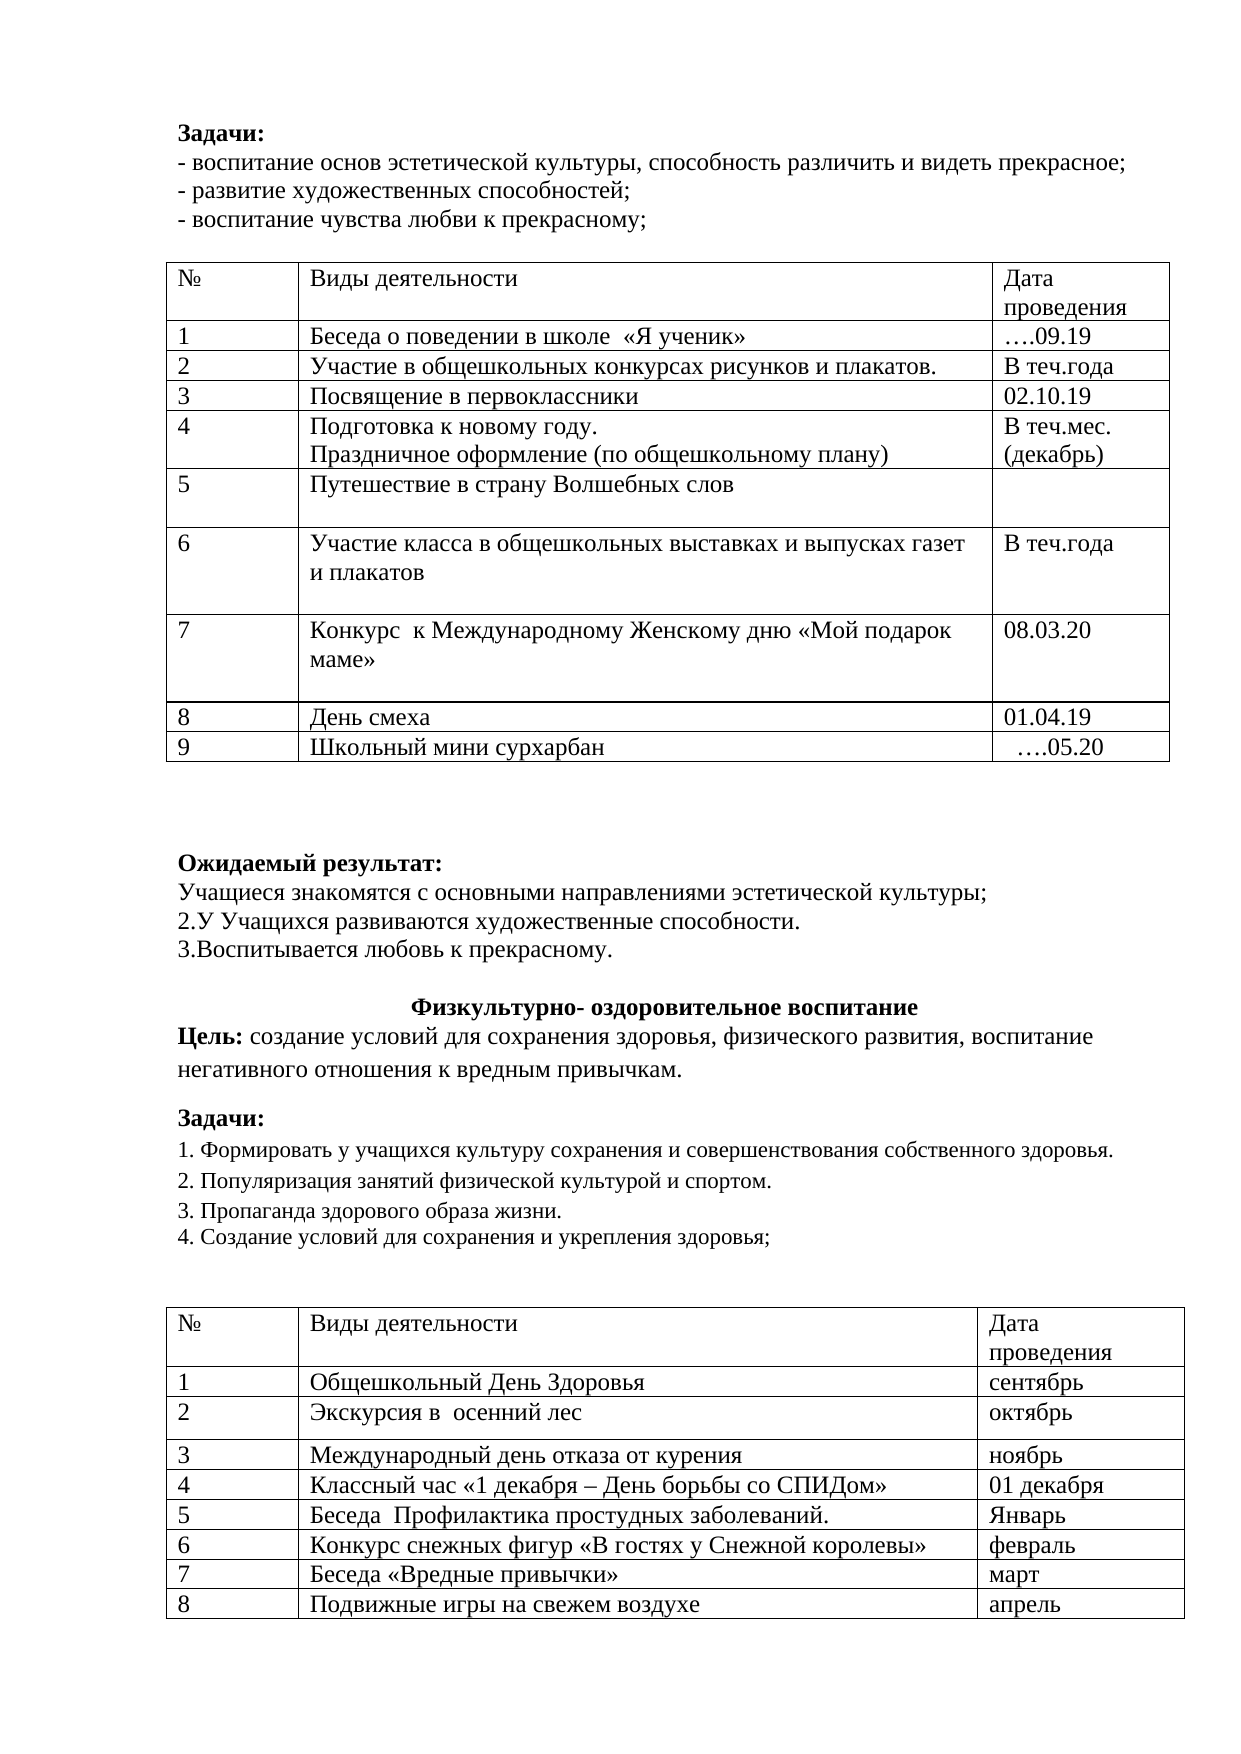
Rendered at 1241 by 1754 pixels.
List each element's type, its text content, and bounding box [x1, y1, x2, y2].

text Учащиеся знакомятся с основными направлениями эстетической культуры; [177, 877, 1152, 906]
table_cell 6 [167, 1530, 298, 1558]
table_cell 9 [167, 732, 298, 761]
table_cell Беседа «Вредные привычки» [299, 1560, 977, 1588]
table_cell Подготовка к новому году. Праздничное оформление (по общешкольному плану) [299, 411, 992, 468]
table_cell 02.10.19 [993, 381, 1169, 410]
table_cell Конкурс к Международному Женскому дню «Мой подарок маме» [299, 615, 992, 701]
text Задачи: [177, 118, 1152, 147]
table_cell Международный день отказа от курения [299, 1440, 977, 1469]
text Физкультурно- оздоровительное воспитание [177, 992, 1152, 1021]
text 3. Пропаганда здорового образа жизни. [177, 1197, 1152, 1223]
table_cell [993, 469, 1169, 527]
table_cell 2 [167, 1397, 298, 1439]
table_cell В теч.года [993, 528, 1169, 614]
text 2. Популяризация занятий физической культурой и спортом. [177, 1167, 1152, 1193]
text 4. Создание условий для сохранения и укрепления здоровья; [177, 1223, 1152, 1250]
table_cell 01 декабря [978, 1470, 1184, 1499]
table_cell апрель [978, 1589, 1184, 1618]
text - воспитание основ эстетической культуры, способность различить и видеть прекрасное; [177, 147, 1152, 176]
table_cell Конкурс снежных фигур «В гостях у Снежной королевы» [299, 1530, 977, 1558]
table_cell День смеха [299, 703, 992, 731]
table_cell 1 [167, 321, 298, 350]
table_header № [167, 1308, 298, 1366]
table_header № [167, 263, 298, 320]
table_cell ноябрь [978, 1440, 1184, 1469]
table_cell ….09.19 [993, 321, 1169, 350]
table_cell сентябрь [978, 1367, 1184, 1396]
table_cell Школьный мини сурхарбан [299, 732, 992, 761]
table_cell октябрь [978, 1397, 1184, 1439]
table_cell Классный час «1 декабря – День борьбы со СПИДом» [299, 1470, 977, 1499]
text 3.Воспитывается любовь к прекрасному. [177, 934, 1152, 963]
table_cell 6 [167, 528, 298, 614]
table_cell В теч.года [993, 351, 1169, 380]
table_cell 3 [167, 1440, 298, 1469]
table_cell 1 [167, 1367, 298, 1396]
table_cell Беседа Профилактика простудных заболеваний. [299, 1500, 977, 1529]
table_cell 5 [167, 1500, 298, 1529]
table_cell Беседа о поведении в школе «Я ученик» [299, 321, 992, 350]
table_cell Общешкольный День Здоровья [299, 1367, 977, 1396]
text 1. Формировать у учащихся культуру сохранения и совершенствования собственного здоровья. [177, 1137, 1152, 1163]
text Цель: создание условий для сохранения здоровья, физического развития, воспитание негативного отношения к вредным привычкам. [177, 1021, 1152, 1083]
table_cell Путешествие в страну Волшебных слов [299, 469, 992, 527]
table_cell Участие в общешкольных конкурсах рисунков и плакатов. [299, 351, 992, 380]
table_cell 2 [167, 351, 298, 380]
table_cell 3 [167, 381, 298, 410]
table_cell 4 [167, 1470, 298, 1499]
text Ожидаемый результат: [177, 848, 1152, 877]
table_cell Экскурсия в осенний лес [299, 1397, 977, 1439]
table_cell Участие класса в общешкольных выставках и выпусках газет и плакатов [299, 528, 992, 614]
table_cell 4 [167, 411, 298, 468]
text 2.У Учащихся развиваются художественные способности. [177, 906, 1152, 934]
table_header Виды деятельности [299, 1308, 977, 1366]
table_cell ….05.20 [993, 732, 1169, 761]
table_cell 01.04.19 [993, 703, 1169, 731]
table_cell 08.03.20 [993, 615, 1169, 701]
table_cell Подвижные игры на свежем воздухе [299, 1589, 977, 1618]
text - воспитание чувства любви к прекрасному; [177, 204, 1152, 233]
table_cell 7 [167, 615, 298, 701]
table_cell март [978, 1560, 1184, 1588]
table_cell 8 [167, 1589, 298, 1618]
table_cell Январь [978, 1500, 1184, 1529]
table_header Виды деятельности [299, 263, 992, 320]
table_cell 8 [167, 703, 298, 731]
text - развитие художественных способностей; [177, 176, 1152, 204]
table_cell Посвящение в первоклассники [299, 381, 992, 410]
table_cell 7 [167, 1560, 298, 1588]
table_header Дата проведения [993, 263, 1169, 320]
table_cell 5 [167, 469, 298, 527]
table_header Дата проведения [978, 1308, 1184, 1366]
table_cell В теч.мес. (декабрь) [993, 411, 1169, 468]
text Задачи: [177, 1103, 1152, 1132]
table_cell февраль [978, 1530, 1184, 1558]
